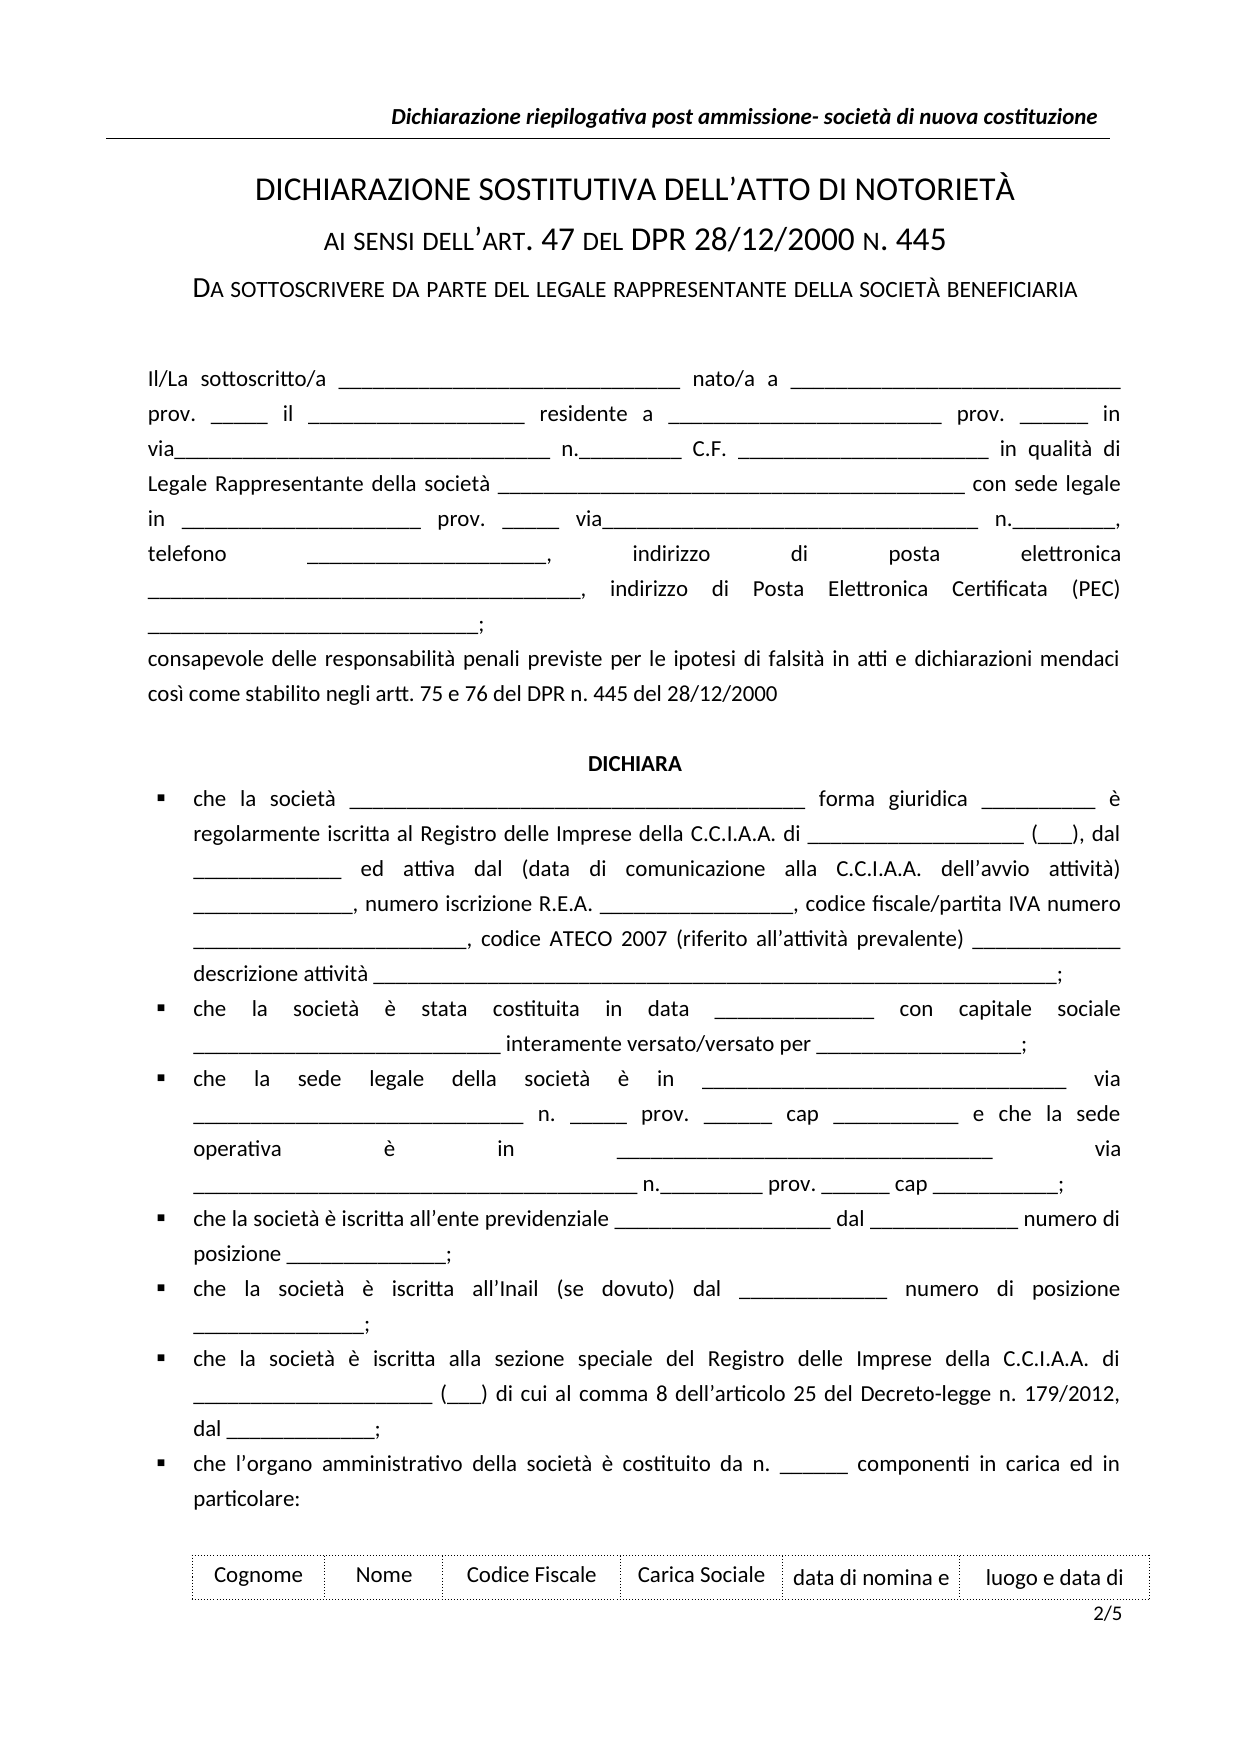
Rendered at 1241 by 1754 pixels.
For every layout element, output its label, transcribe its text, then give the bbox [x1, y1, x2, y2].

text Da sottoscrivere da parte del legale rappresentante della società beneficiaria [148, 269, 1122, 305]
text consapevole delle responsabilità penali previste per le ipotesi di falsità in atti e dichiarazioni mendaci così come stabilito negli artt. 75 e 76 del DPR n. 445 del 28/12/2000 [148, 644, 1122, 708]
list che la sede legale della società è in ________________________________ via _____________________________ n. _____ prov. ______ cap ___________ e che la sede operativa è in _________________________________ via _______________________________________ n._________ prov. ______ cap ___________; [156, 1064, 1122, 1198]
table_header Codice Fiscale [443, 1555, 620, 1599]
list che la società è iscritta all’Inail (se dovuto) dal _____________ numero di posizione _______________; [156, 1274, 1122, 1338]
text DICHIARA [148, 749, 1122, 778]
list che la società è iscritta alla sezione speciale del Registro delle Imprese della C.C.I.A.A. di _____________________ (___) di cui al comma 8 dell’articolo 25 del Decreto-legge n. 179/2012, dal _____________; [156, 1344, 1122, 1443]
list che la società è iscritta all’ente previdenziale ___________________ dal _____________ numero di posizione ______________; [156, 1204, 1122, 1268]
table_header Cognome [192, 1555, 325, 1599]
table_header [960, 1555, 1149, 1599]
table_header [783, 1555, 960, 1599]
text DICHIARAZIONE SOSTITUTIVA DELL’ATTO DI NOTORIETÀ [148, 168, 1122, 208]
list che la società ________________________________________ forma giuridica __________ è regolarmente iscritta al Registro delle Imprese della C.C.I.A.A. di ___________________ (___), dal _____________ ed attiva dal (data di comunicazione alla C.C.I.A.A. dell’avvio attività) ______________, numero iscrizione R.E.A. _________________, codice fiscale/partita IVA numero ________________________, codice ATECO 2007 (riferito all’attività prevalente) _____________ descrizione attività ____________________________________________________________; [156, 784, 1122, 988]
table_header Nome [325, 1555, 443, 1599]
table_header Carica Sociale [620, 1555, 782, 1599]
list che la società è stata costituita in data ______________ con capitale sociale ___________________________ interamente versato/versato per __________________; [156, 994, 1122, 1058]
text ai sensi dell’art. 47 del DPR 28/12/2000 n. 445 [148, 218, 1122, 259]
list che l’organo amministrativo della società è costituito da n. ______ componenti in carica ed in particolare: [156, 1449, 1122, 1513]
text Il/La sottoscritto/a ______________________________ nato/a a _____________________________ prov. _____ il ___________________ residente a ________________________ prov. ______ in via_________________________________ n._________ C.F. ______________________ in qualità di Legale Rappresentante della società _________________________________________ con sede legale in _____________________ prov. _____ via_________________________________ n._________, telefono _____________________, indirizzo di posta elettronica ______________________________________, indirizzo di Posta Elettronica Certificata (PEC) _____________________________; [148, 364, 1122, 638]
